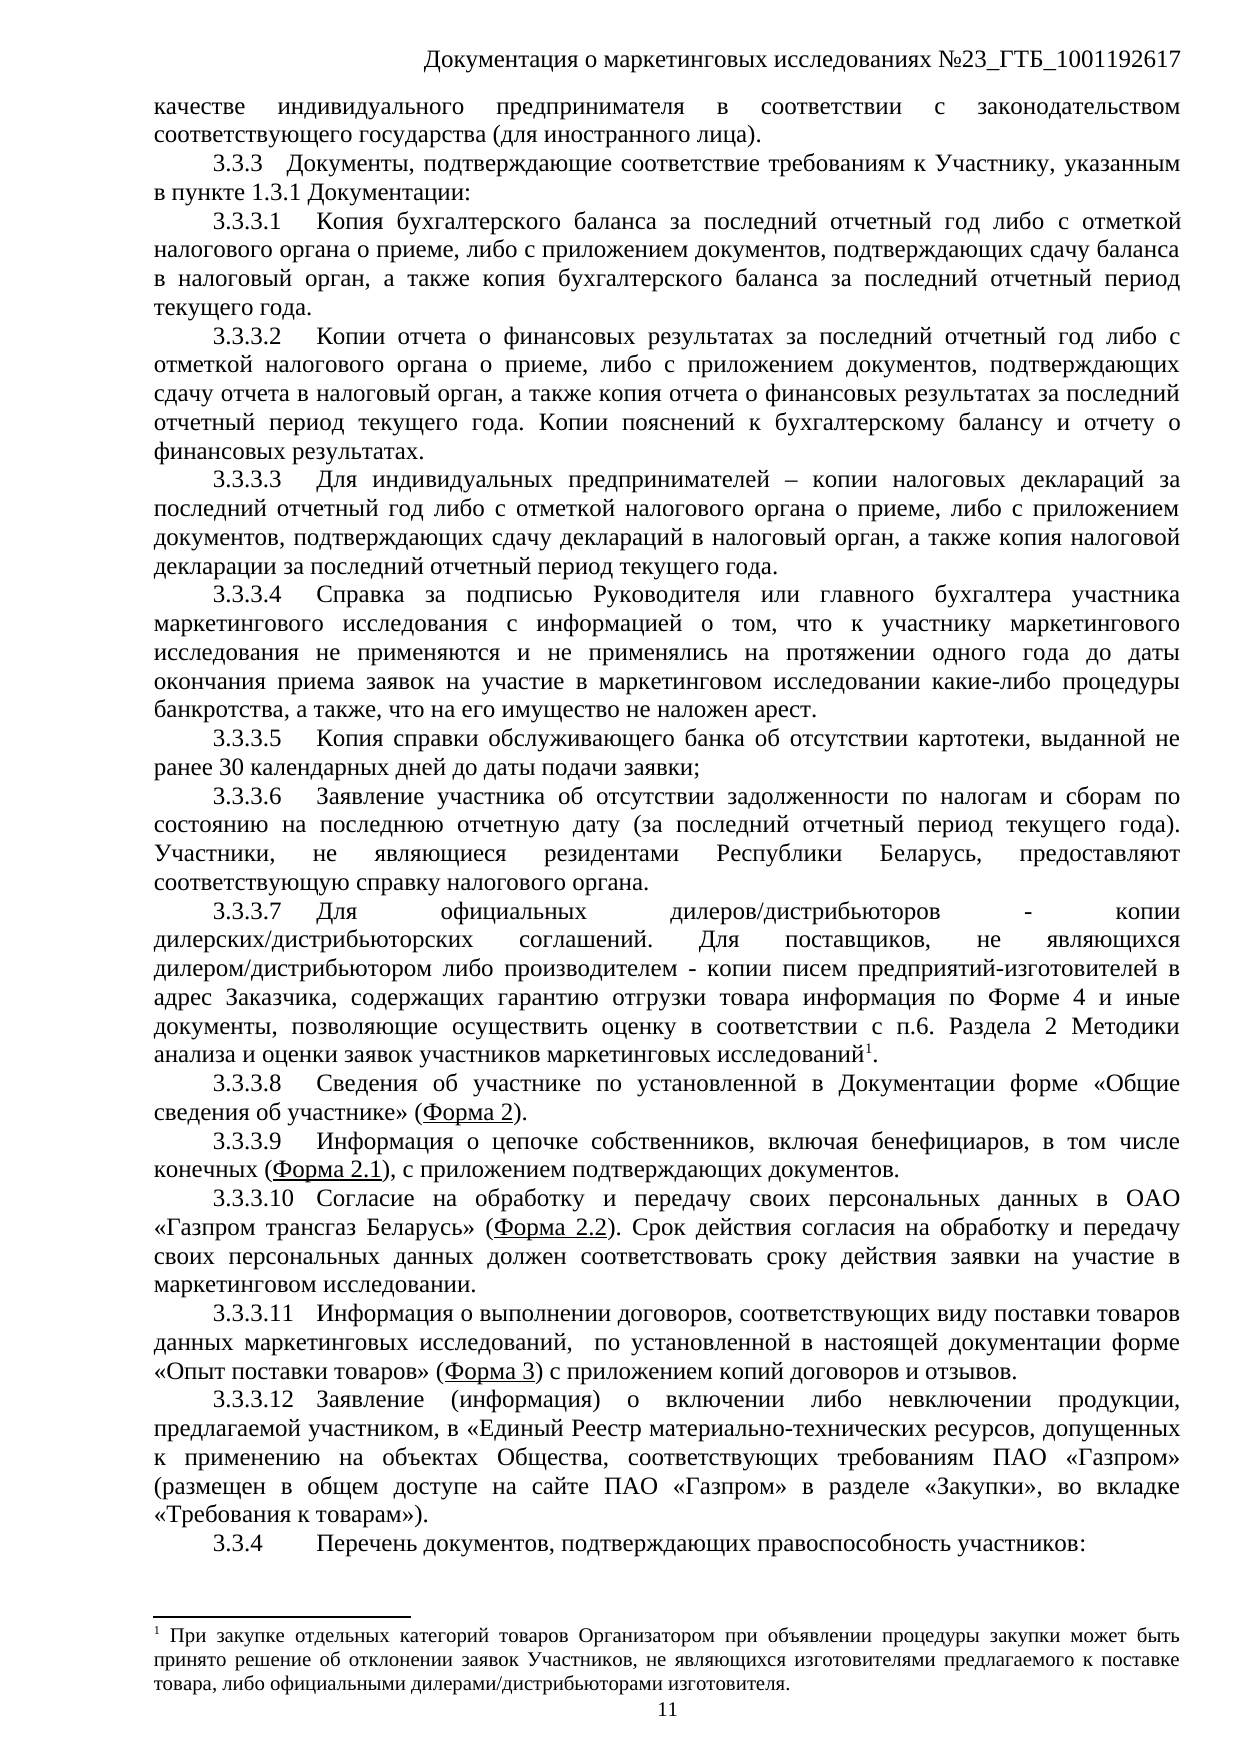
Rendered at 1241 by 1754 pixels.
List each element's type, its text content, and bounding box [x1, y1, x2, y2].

list Сведения об участнике по установленной в Документации форме «Общие сведения об участнике» (Форма 2). [153, 1068, 1181, 1126]
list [153, 91, 1181, 148]
list Для официальных дилеров/дистрибьюторов - копии дилерских/дистрибьюторских соглашений. Для поставщиков, не являющихся дилером/дистрибьютором либо производителем - копии писем предприятий-изготовителей в адрес Заказчика, содержащих гарантию отгрузки товара информация по Форме 4 и иные документы, позволяющие осуществить оценку в соответствии с п.6. Раздела 2 Методики анализа и оценки заявок участников маркетинговых исследований. [153, 896, 1181, 1068]
list Документы, подтверждающие соответствие требованиям к Участнику, указанным в пункте 1.3.1 Документации: [153, 148, 1181, 206]
list Заявление участника об отсутствии задолженности по налогам и сборам по состоянию на последнюю отчетную дату (за последний отчетный период текущего года). Участники, не являющиеся резидентами Республики Беларусь, предоставляют соответствующую справку налогового органа. [153, 781, 1181, 896]
list Заявление (информация) о включении либо невключении продукции, предлагаемой участником, в «Единый Реестр материально-технических ресурсов, допущенных к применению на объектах Общества, соответствующих требованиям ПАО «Газпром» (размещен в общем доступе на сайте ПАО «Газпром» в разделе «Закупки», во вкладке «Требования к товарам»). [153, 1384, 1181, 1528]
list Согласие на обработку и передачу своих персональных данных в ОАО «Газпром трансгаз Беларусь» (Форма 2.2). Срок действия согласия на обработку и передачу своих персональных данных должен соответствовать сроку действия заявки на участие в маркетинговом исследовании. [153, 1183, 1181, 1298]
list Информация о выполнении договоров, соответствующих виду поставки товаров данных маркетинговых исследований, по установленной в настоящей документации форме «Опыт поставки товаров» (Форма 3) с приложением копий договоров и отзывов. [153, 1298, 1181, 1384]
list Информация о цепочке собственников, включая бенефициаров, в том числе конечных (Форма 2.1), с приложением подтверждающих документов. [153, 1126, 1181, 1183]
list Для индивидуальных предпринимателей – копии налоговых деклараций за последний отчетный год либо с отметкой налогового органа о приеме, либо с приложением документов, подтверждающих сдачу деклараций в налоговый орган, а также копия налоговой декларации за последний отчетный период текущего года. [153, 464, 1181, 579]
list Копии отчета о финансовых результатах за последний отчетный год либо с отметкой налогового органа о приеме, либо с приложением документов, подтверждающих сдачу отчета в налоговый орган, а также копия отчета о финансовых результатах за последний отчетный период текущего года. Копии пояснений к бухгалтерскому балансу и отчету о финансовых результатах. [153, 321, 1181, 464]
list Копия справки обслуживающего банка об отсутствии картотеки, выданной не ранее 30 календарных дней до даты подачи заявки; [153, 723, 1181, 781]
list Копия бухгалтерского баланса за последний отчетный год либо c отметкой налогового органа о приеме, либо с приложением документов, подтверждающих сдачу баланса в налоговый орган, а также копия бухгалтерского баланса за последний отчетный период текущего года. [153, 206, 1181, 321]
list Перечень документов, подтверждающих правоспособность участников: [153, 1528, 1181, 1557]
list Справка за подписью Руководителя или главного бухгалтера участника маркетингового исследования с информацией о том, что к участнику маркетингового исследования не применяются и не применялись на протяжении одного года до даты окончания приема заявок на участие в маркетинговом исследовании какие-либо процедуры банкротства, а также, что на его имущество не наложен арест. [153, 579, 1181, 723]
